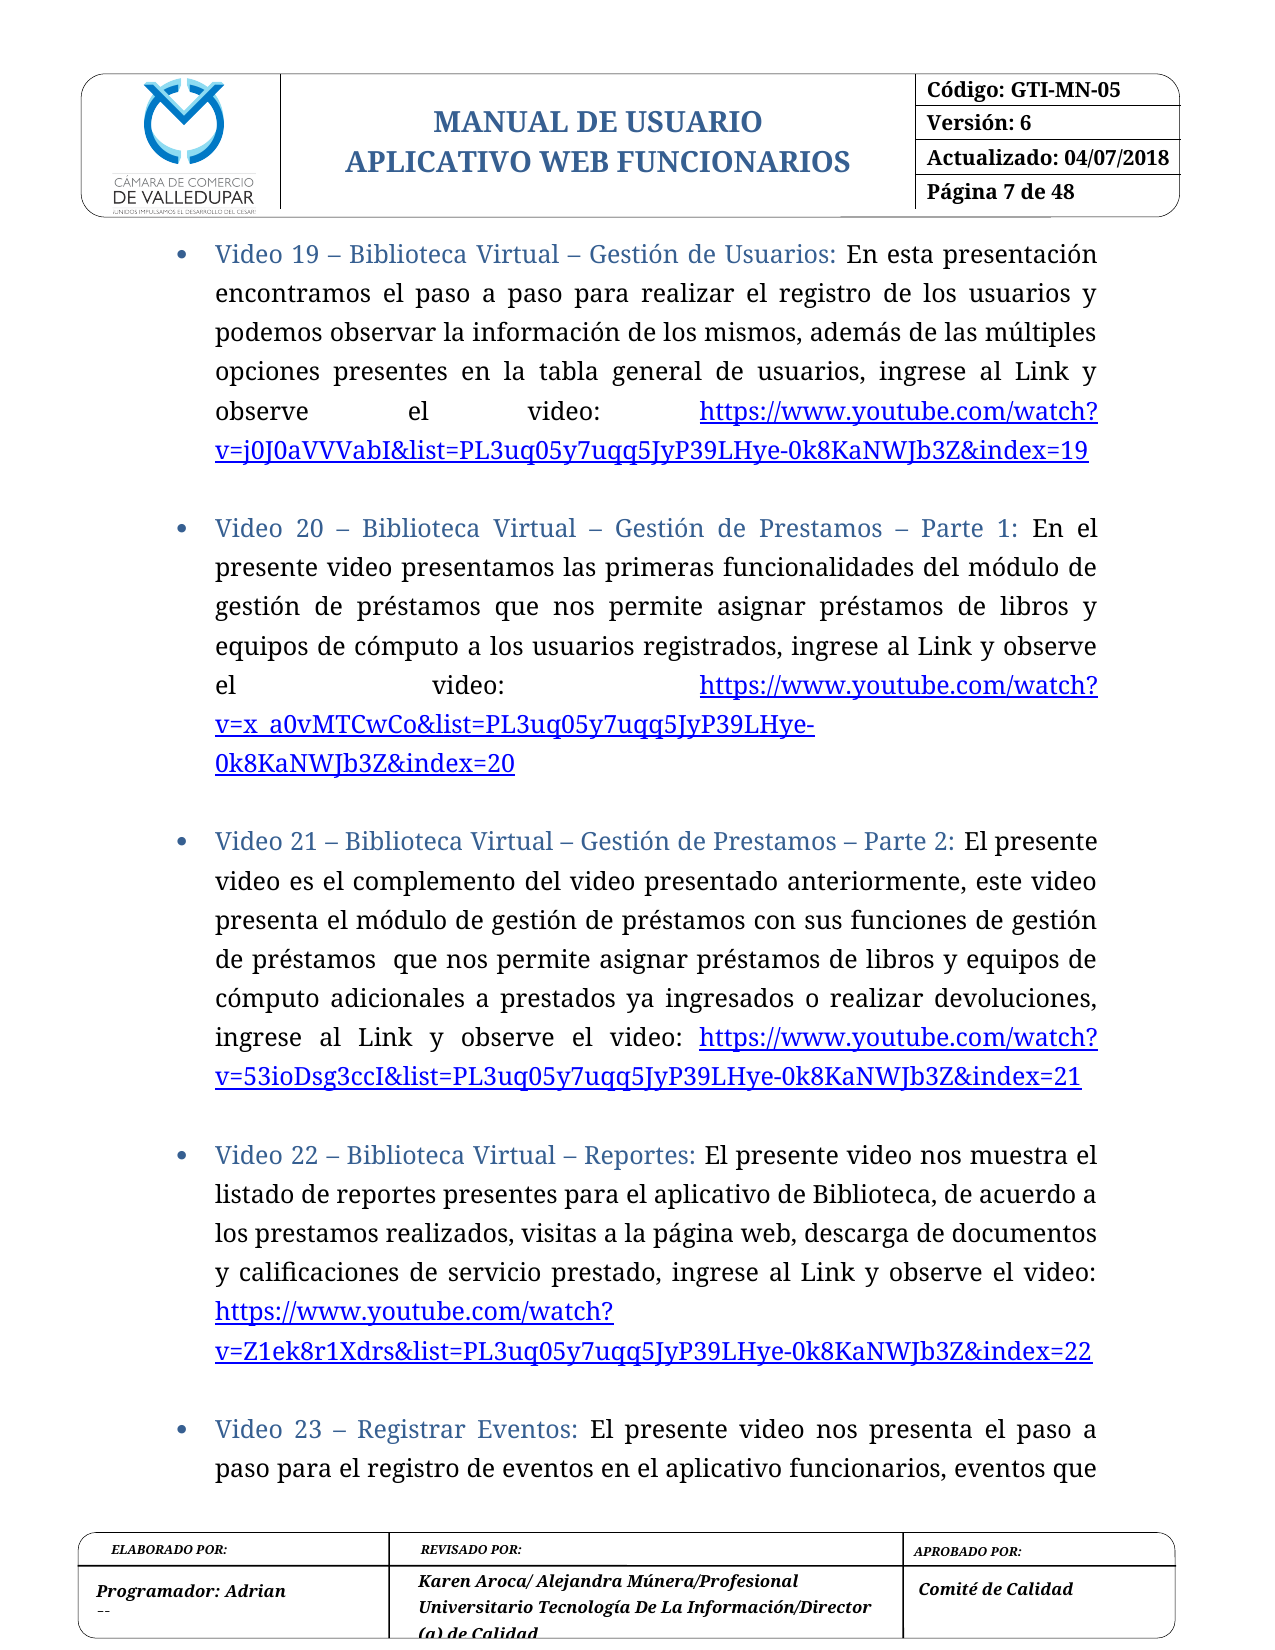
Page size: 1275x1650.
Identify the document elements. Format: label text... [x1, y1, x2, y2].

list Video 22 – Biblioteca Virtual – Reportes: El presente video nos muestra el listado de reportes presentes para el aplicativo de Biblioteca, de acuerdo a los prestamos realizados, visitas a la página web, descarga de documentos y calificaciones de servicio prestado, ingrese al Link y observe el video: https://www.youtube.com/watch?v=Z1ek8r1Xdrs&list=PL3uq05y7uqq5JyP39LHye-0k8KaNWJb3Z&index=22 [177, 1137, 1098, 1367]
list Video 21 – Biblioteca Virtual – Gestión de Prestamos – Parte 2: El presente video es el complemento del video presentado anteriormente, este video presenta el módulo de gestión de préstamos con sus funciones de gestión de préstamos que nos permite asignar préstamos de libros y equipos de cómputo adicionales a prestados ya ingresados o realizar devoluciones, ingrese al Link y observe el video: https://www.youtube.com/watch?v=53ioDsg3ccI&list=PL3uq05y7uqq5JyP39LHye-0k8KaNWJb3Z&index=21 [177, 824, 1098, 1093]
list Video 19 – Biblioteca Virtual – Gestión de Usuarios: En esta presentación encontramos el paso a paso para realizar el registro de los usuarios y podemos observar la información de los mismos, además de las múltiples opciones presentes en la tabla general de usuarios, ingrese al Link y observe el video: https://www.youtube.com/watch?v=j0J0aVVVabI&list=PL3uq05y7uqq5JyP39LHye-0k8KaNWJb3Z&index=19 [177, 236, 1098, 466]
list Video 20 – Biblioteca Virtual – Gestión de Prestamos – Parte 1: En el presente video presentamos las primeras funcionalidades del módulo de gestión de préstamos que nos permite asignar préstamos de libros y equipos de cómputo a los usuarios registrados, ingrese al Link y observe el video: https://www.youtube.com/watch?v=x_a0vMTCwCo&list=PL3uq05y7uqq5JyP39LHye-0k8KaNWJb3Z&index=20 [177, 511, 1098, 780]
picture [112, 78, 256, 214]
